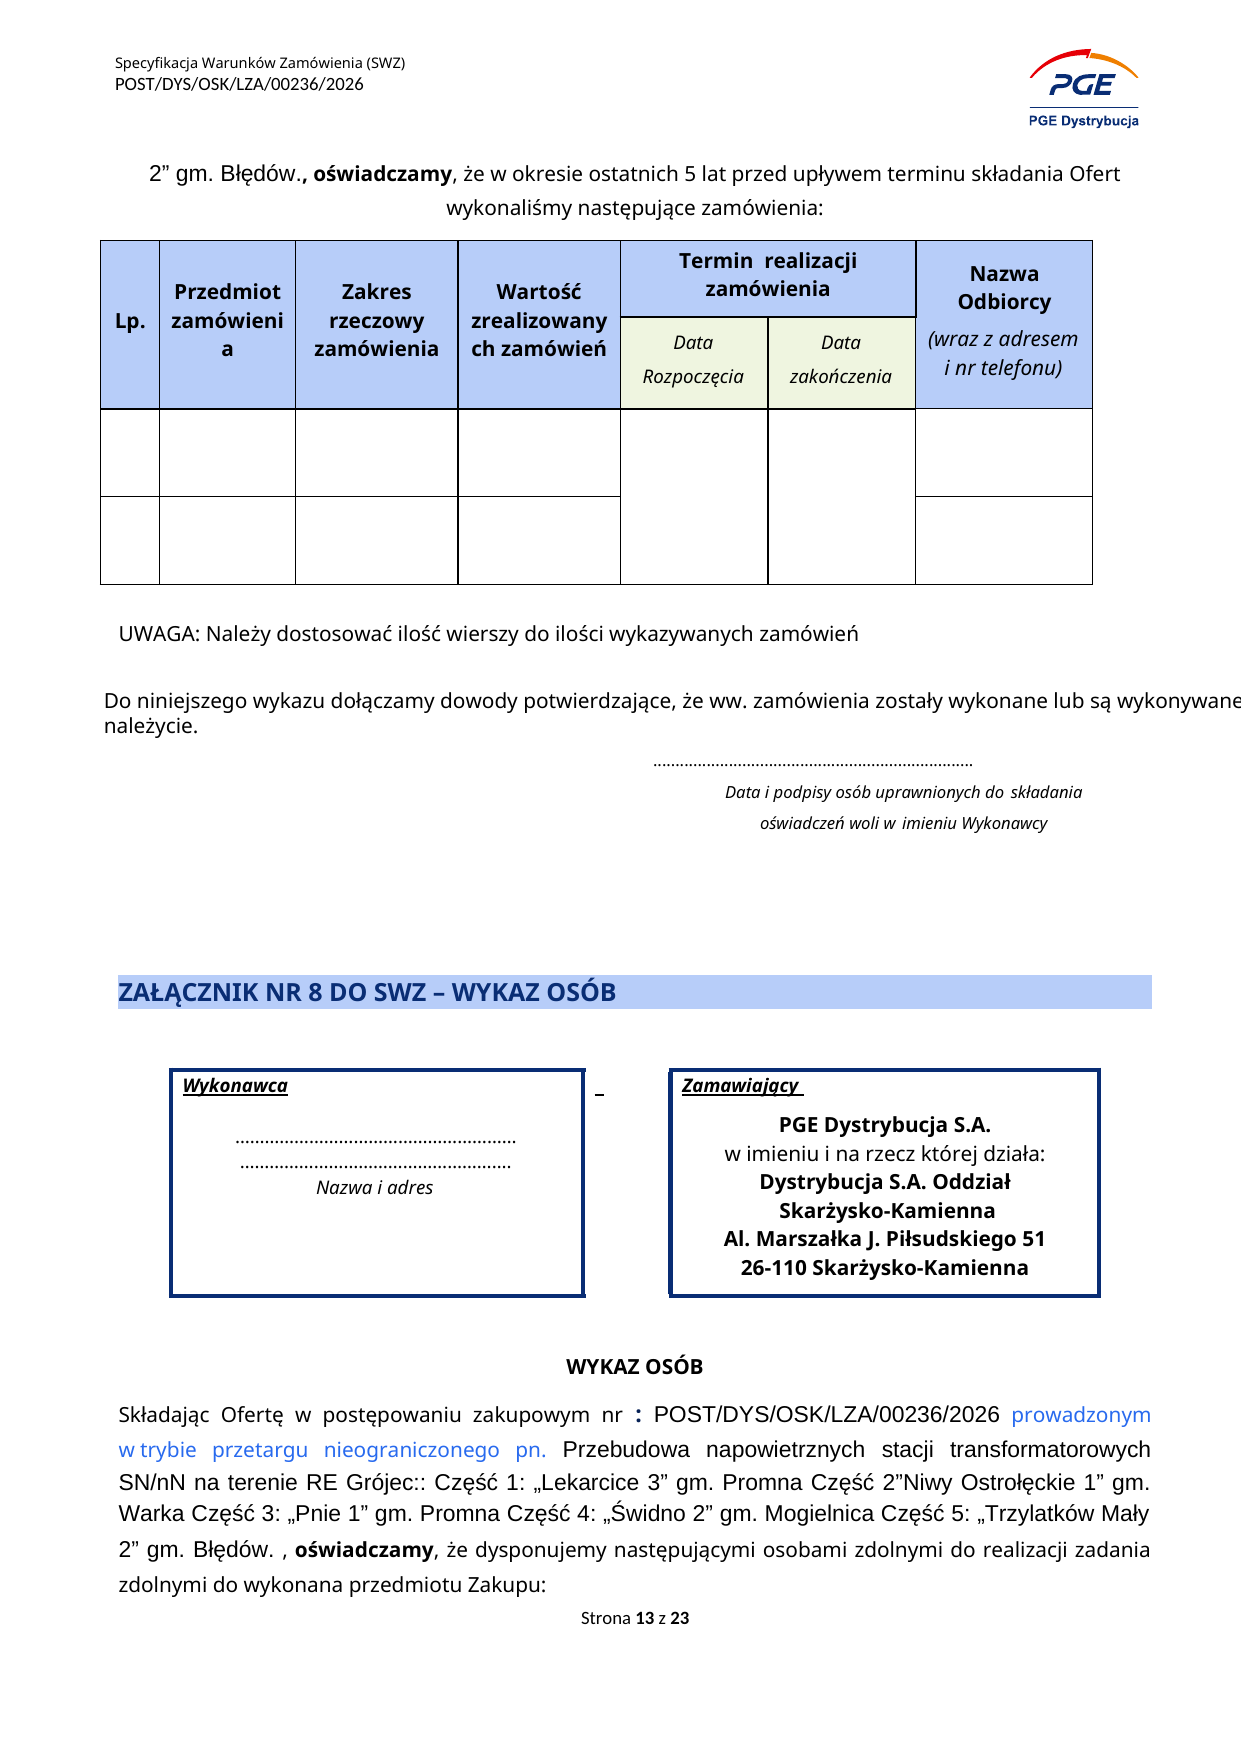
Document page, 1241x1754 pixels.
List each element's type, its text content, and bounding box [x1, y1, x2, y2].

table_cell [621, 496, 767, 583]
table_cell [160, 410, 295, 496]
table_cell [459, 410, 620, 496]
table_cell [459, 497, 620, 583]
table_header Termin realizacji zamówienia [621, 241, 915, 316]
table_cell [160, 497, 295, 583]
text Składając Ofertę w postępowaniu zakupowym nr : prowadzonym w trybie przetargu nieograniczonego pn. , oświadczamy, że dysponujemy następującymi osobami zdolnymi do realizacji zadania zdolnymi do wykonana przedmiotu Zakupu: [118, 1398, 1152, 1598]
table_cell [101, 410, 159, 496]
text ........................................................................ [103, 747, 1240, 772]
table_header Zakres rzeczowy zamówienia [296, 241, 457, 408]
table_cell [296, 410, 457, 496]
table_cell [916, 409, 1092, 496]
table_header Zamawiający PGE Dystrybucja S.A. w imieniu i na rzecz której działa: Dystrybucja S.A. Oddział Skarżysko-Kamienna Al. Marszałka J. Piłsudskiego 51 26-110 Skarżysko-Kamienna [673, 1072, 1097, 1294]
table_cell [769, 496, 915, 583]
table_header Lp. [101, 241, 159, 408]
text oświadczeń woli w imieniu Wykonawcy [664, 811, 1144, 834]
text UWAGA: Należy dostosować ilość wierszy do ilości wykazywanych zamówień [118, 622, 1240, 647]
table_header Nazwa Odbiorcy (wraz z adresem i nr telefonu) [916, 241, 1092, 408]
table_header Wartość zrealizowanych zamówień [459, 241, 620, 408]
text Data i podpisy osób uprawnionych do składania [664, 780, 1144, 803]
subtitle ZAŁĄCZNIK NR 8 DO SWZ – WYKAZ OSÓB [118, 975, 1152, 1009]
table_header Przedmiot zamówienia [160, 241, 295, 408]
table_cell [916, 497, 1092, 583]
table_cell Data Rozpoczęcia [621, 318, 767, 408]
table_cell [769, 410, 915, 496]
table_cell [621, 410, 767, 496]
table_header [585, 1068, 669, 1294]
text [118, 159, 1152, 222]
table_cell Data zakończenia [769, 318, 915, 408]
text WYKAZ OSÓB [118, 1352, 1152, 1380]
text Do niniejszego wykazu dołączamy dowody potwierdzające, że ww. zamówienia zostały wykonane lub są wykonywane należycie. [103, 688, 1240, 738]
table_cell [101, 497, 159, 583]
table_header Wykonawca ………………………………………………… ………………………………………………. Nazwa i adres [173, 1072, 581, 1294]
table_cell [296, 497, 457, 583]
